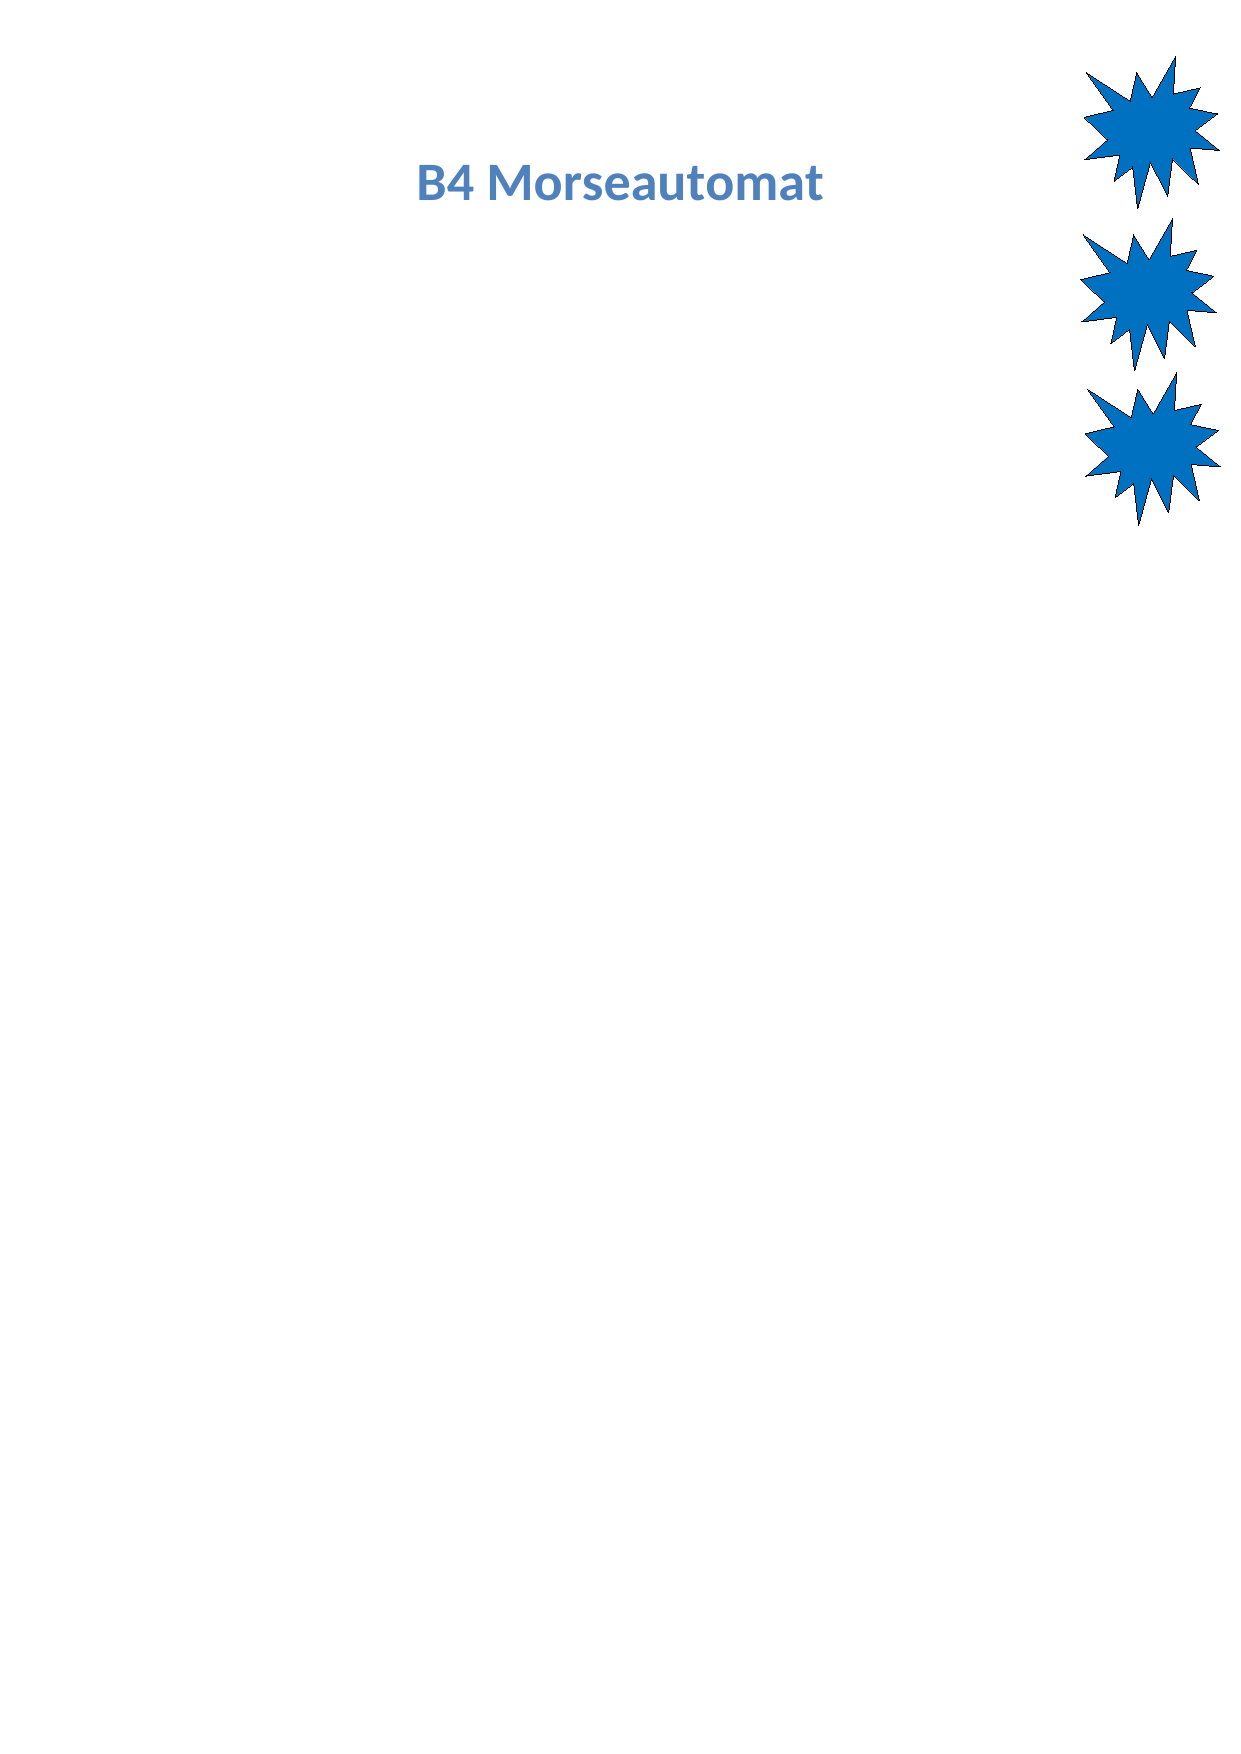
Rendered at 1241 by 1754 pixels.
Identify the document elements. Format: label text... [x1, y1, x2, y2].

text B4 Morseautomat [148, 148, 1093, 214]
